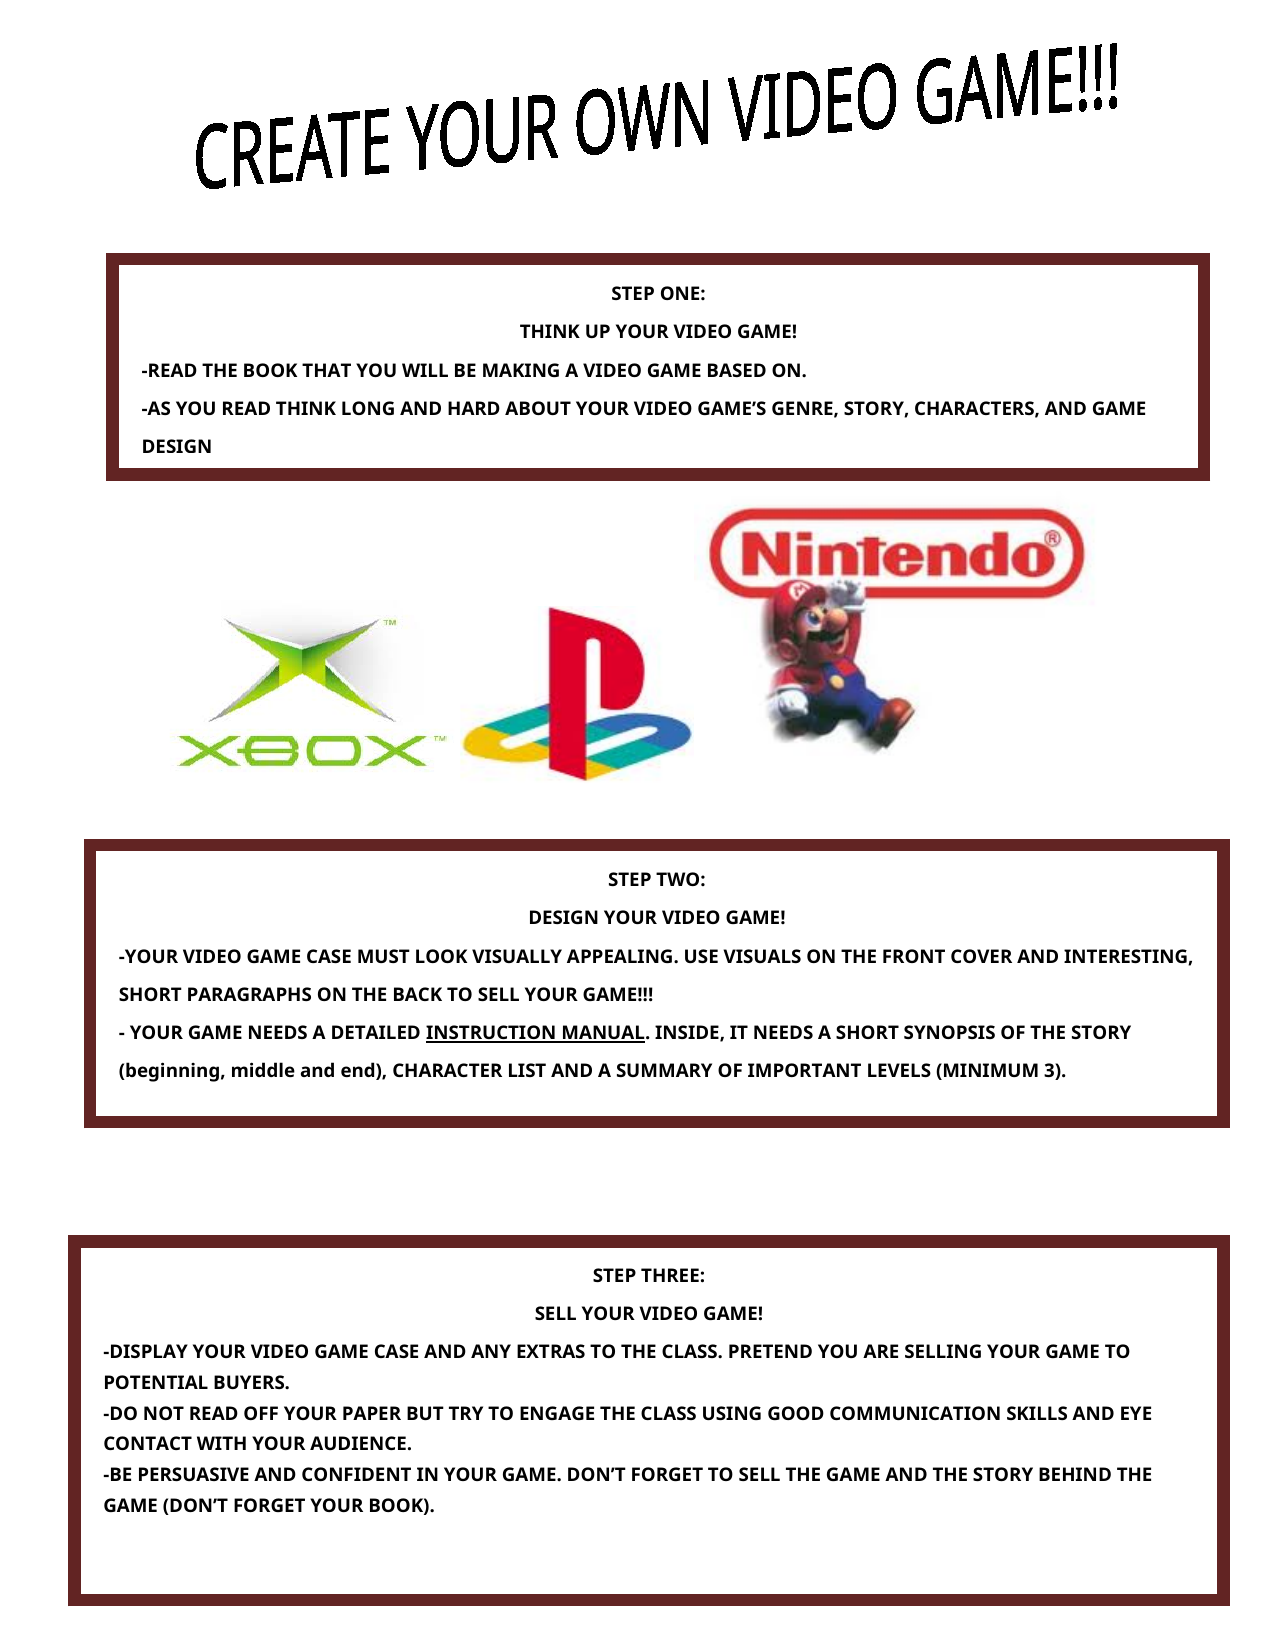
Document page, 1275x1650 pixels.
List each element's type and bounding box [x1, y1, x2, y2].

picture [150, 481, 1101, 784]
